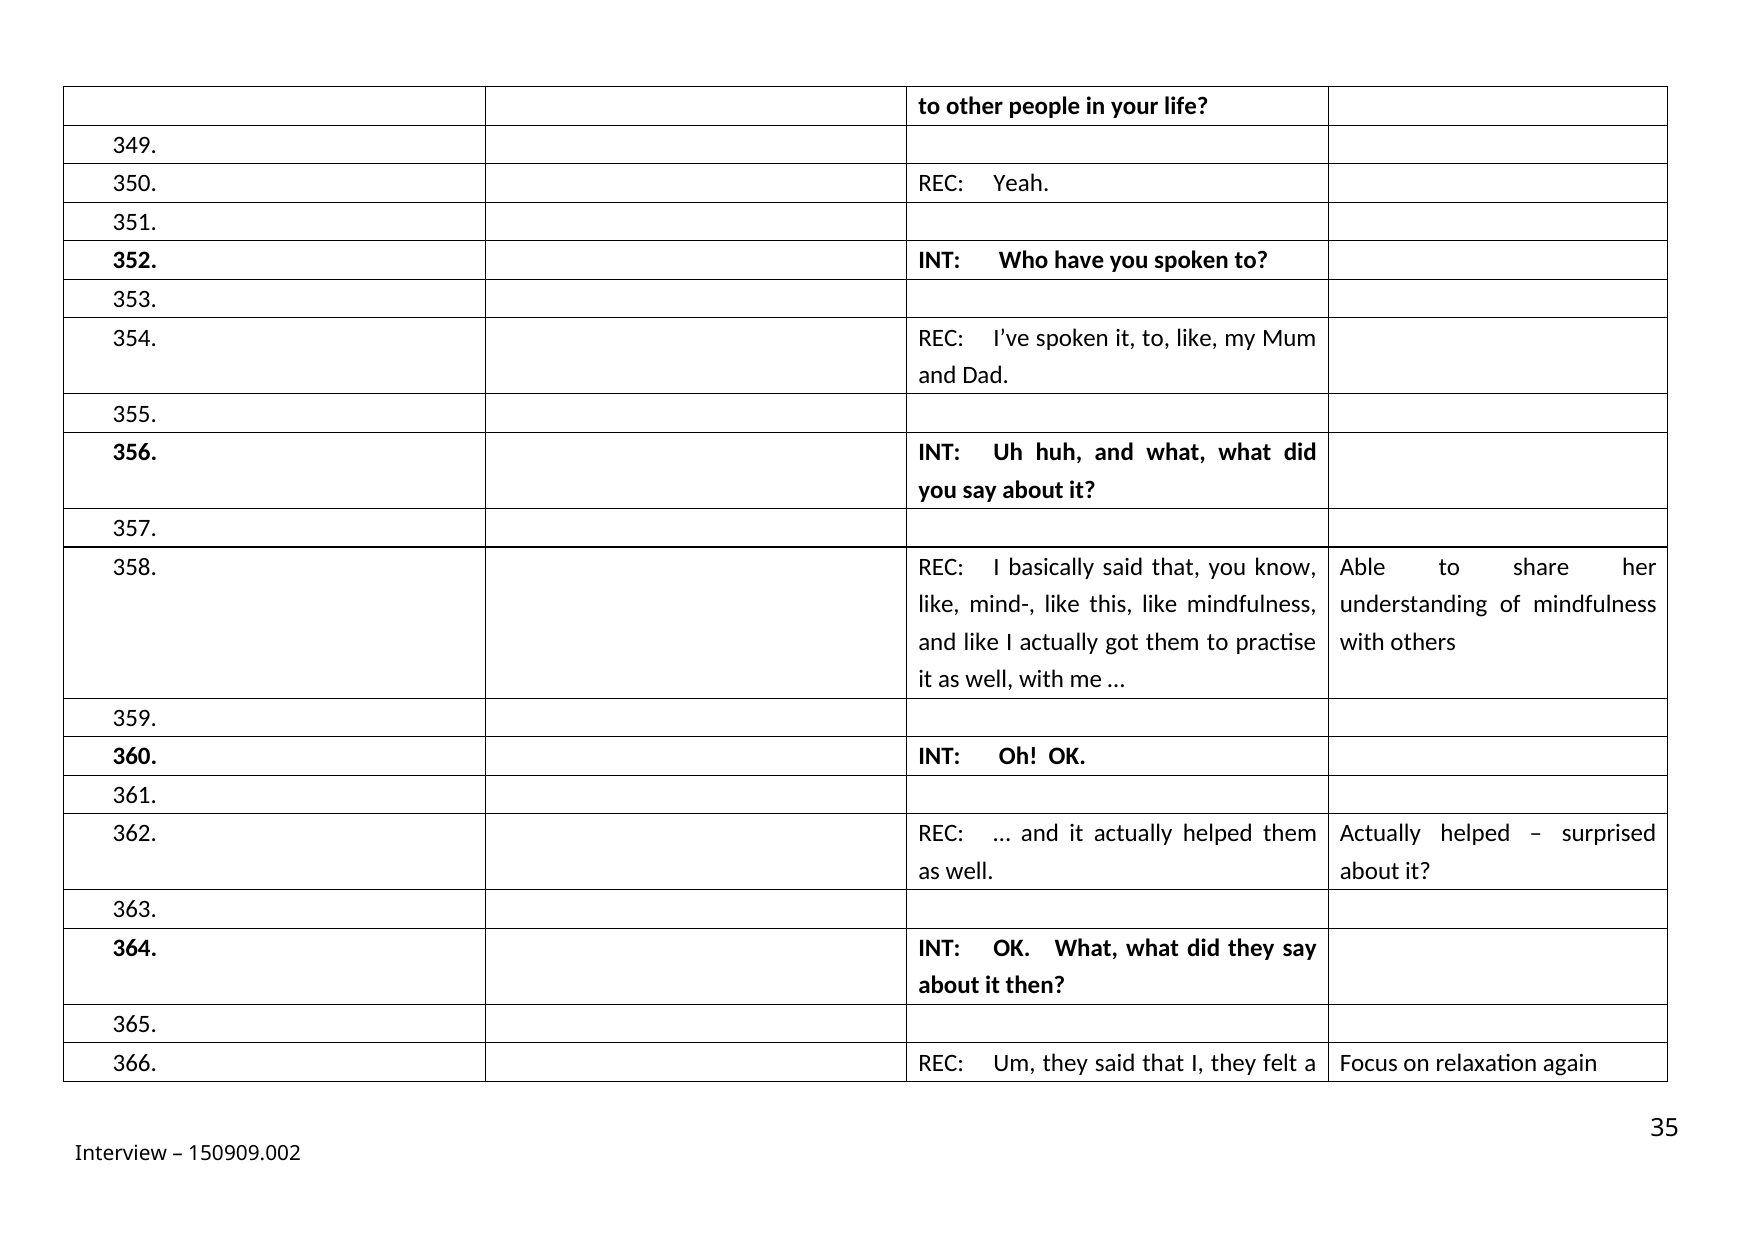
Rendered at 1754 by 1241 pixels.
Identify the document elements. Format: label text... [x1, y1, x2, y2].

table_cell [1329, 1043, 1667, 1081]
table_cell [1329, 280, 1667, 317]
table_cell [486, 394, 906, 432]
table_cell [907, 280, 1328, 317]
table_cell [1329, 87, 1667, 124]
table_cell [1329, 699, 1667, 736]
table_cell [907, 1043, 1328, 1081]
table_cell [1329, 776, 1667, 813]
table_cell [486, 776, 906, 813]
table_cell REC: Yeah. [907, 164, 1328, 202]
table_cell [486, 509, 906, 546]
table_cell [907, 394, 1328, 432]
table_cell [64, 890, 485, 928]
table_cell [64, 548, 485, 697]
table_cell [486, 87, 906, 124]
table_cell [1329, 929, 1667, 1004]
table_cell [64, 699, 485, 736]
table_cell [1329, 241, 1667, 279]
table_cell [486, 1043, 906, 1081]
table_cell [486, 433, 906, 508]
table_cell INT: Oh! OK. [907, 737, 1328, 774]
table_cell [1329, 509, 1667, 546]
table_cell [64, 87, 485, 124]
table_cell [1329, 126, 1667, 163]
table_cell [1329, 737, 1667, 774]
table_cell [486, 737, 906, 774]
table_cell [486, 548, 906, 697]
table_cell [486, 203, 906, 240]
table_cell [907, 203, 1328, 240]
table_cell [64, 241, 485, 279]
table_cell REC: I’ve spoken it, to, like, my Mum and Dad. [907, 318, 1328, 393]
table_cell [486, 126, 906, 163]
table_cell [64, 318, 485, 393]
table_cell [907, 699, 1328, 736]
table_cell [907, 1005, 1328, 1042]
table_cell [907, 890, 1328, 928]
table_cell [1329, 318, 1667, 393]
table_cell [907, 87, 1328, 124]
table_cell [1329, 433, 1667, 508]
table_cell [486, 1005, 906, 1042]
table_cell [1329, 890, 1667, 928]
table_cell INT: Who have you spoken to? [907, 241, 1328, 279]
table_cell [486, 280, 906, 317]
table_cell [1329, 203, 1667, 240]
table_cell [486, 241, 906, 279]
table_cell Able to share her understanding of mindfulness with others [1329, 548, 1667, 697]
table_cell REC: … and it actually helped them as well. [907, 814, 1328, 889]
table_cell REC: I basically said that, you know, like, mind-, like this, like mindfulness, and like I actually got them to practise it as well, with me … [907, 548, 1328, 697]
table_cell [64, 1043, 485, 1081]
table_cell [64, 203, 485, 240]
table_cell INT: Uh huh, and what, what did you say about it? [907, 433, 1328, 508]
table_cell [64, 814, 485, 889]
table_cell [1329, 394, 1667, 432]
table_cell [486, 814, 906, 889]
table_cell [486, 318, 906, 393]
table_cell [1329, 1005, 1667, 1042]
table_cell [907, 509, 1328, 546]
table_cell [64, 1005, 485, 1042]
table_cell [486, 890, 906, 928]
table_cell [64, 280, 485, 317]
table_cell [907, 776, 1328, 813]
table_cell Actually helped – surprised about it? [1329, 814, 1667, 889]
table_cell [907, 126, 1328, 163]
table_cell INT: OK. What, what did they say about it then? [907, 929, 1328, 1004]
table_cell [486, 164, 906, 202]
table_cell [64, 164, 485, 202]
table_cell [1329, 164, 1667, 202]
table_cell [64, 394, 485, 432]
table_cell [64, 929, 485, 1004]
table_cell [64, 737, 485, 774]
table_cell [64, 126, 485, 163]
table_cell [64, 433, 485, 508]
table_cell [64, 509, 485, 546]
table_cell [64, 776, 485, 813]
table_cell [486, 929, 906, 1004]
table_cell [486, 699, 906, 736]
